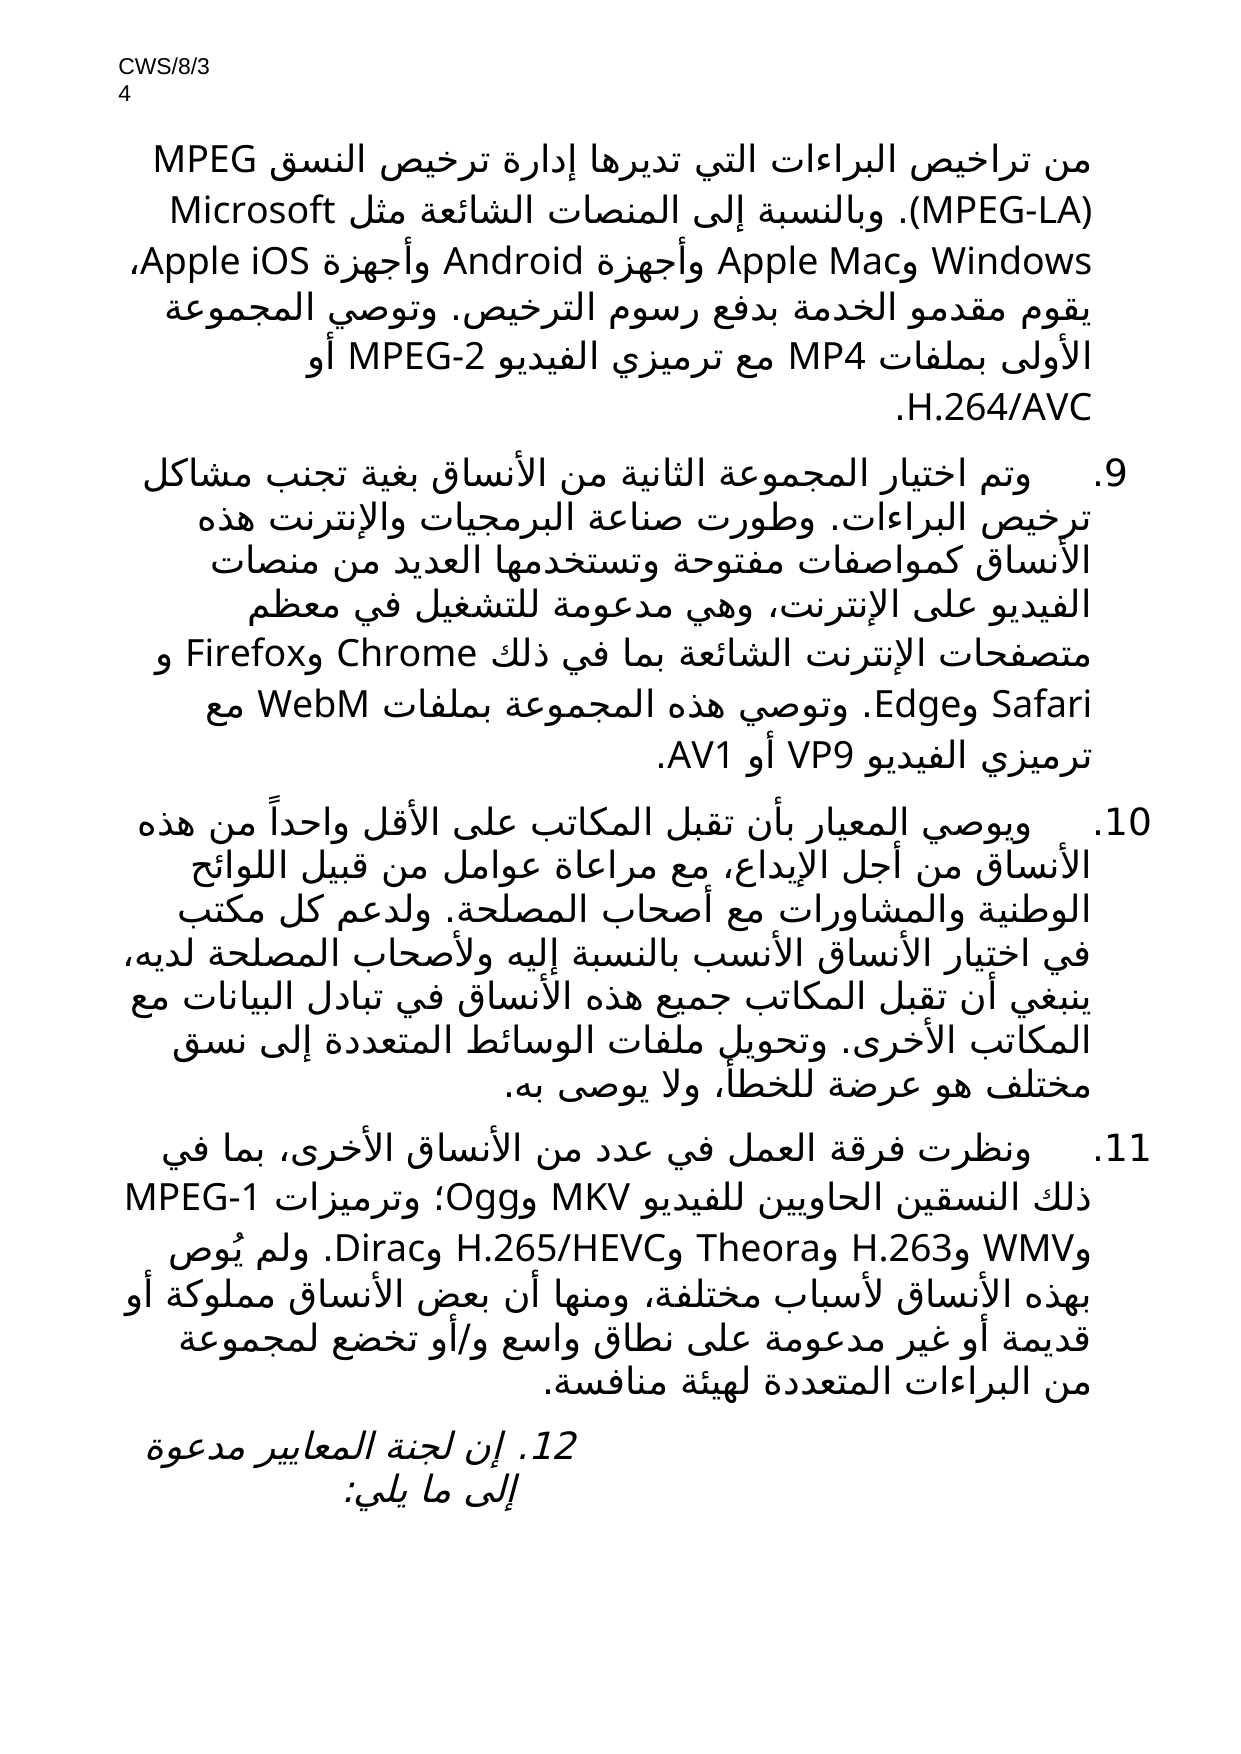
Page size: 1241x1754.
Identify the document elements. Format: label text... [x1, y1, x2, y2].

text ونظرت فرقة العمل في عدد من الأنساق الأخرى، بما في ذلك النسقين الحاويين للفيديو MKV وOgg؛ وترميزات MPEG-1 وWMV وH.263 وTheora وH.265/HEVC وDirac. ولم يُوص بهذه الأنساق لأسباب مختلفة، ومنها أن بعض الأنساق مملوكة أو قديمة أو غير مدعومة على نطاق واسع و/أو تخضع لمجموعة من البراءات المتعددة لهيئة منافسة. [118, 1127, 1092, 1403]
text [118, 132, 1092, 431]
text وتم اختيار المجموعة الثانية من الأنساق بغية تجنب مشاكل ترخيص البراءات. وطورت صناعة البرمجيات والإنترنت هذه الأنساق كمواصفات مفتوحة وتستخدمها العديد من منصات الفيديو على الإنترنت، وهي مدعومة للتشغيل في معظم متصفحات الإنترنت الشائعة بما في ذلك Chrome وFirefox وSafari وEdge. وتوصي هذه المجموعة بملفات WebM مع ترميزي الفيديو VP9 أو AV1. [118, 452, 1092, 779]
text إن لجنة المعايير مدعوة إلى ما يلي: [118, 1424, 516, 1512]
text ويوصي المعيار بأن تقبل المكاتب على الأقل واحداً من هذه الأنساق من أجل الإيداع، مع مراعاة عوامل من قبيل اللوائح الوطنية والمشاورات مع أصحاب المصلحة. ولدعم كل مكتب في اختيار الأنساق الأنسب بالنسبة إليه ولأصحاب المصلحة لديه، ينبغي أن تقبل المكاتب جميع هذه الأنساق في تبادل البيانات مع المكاتب الأخرى. وتحويل ملفات الوسائط المتعددة إلى نسق مختلف هو عرضة للخطأ، ولا يوصى به. [118, 800, 1092, 1106]
